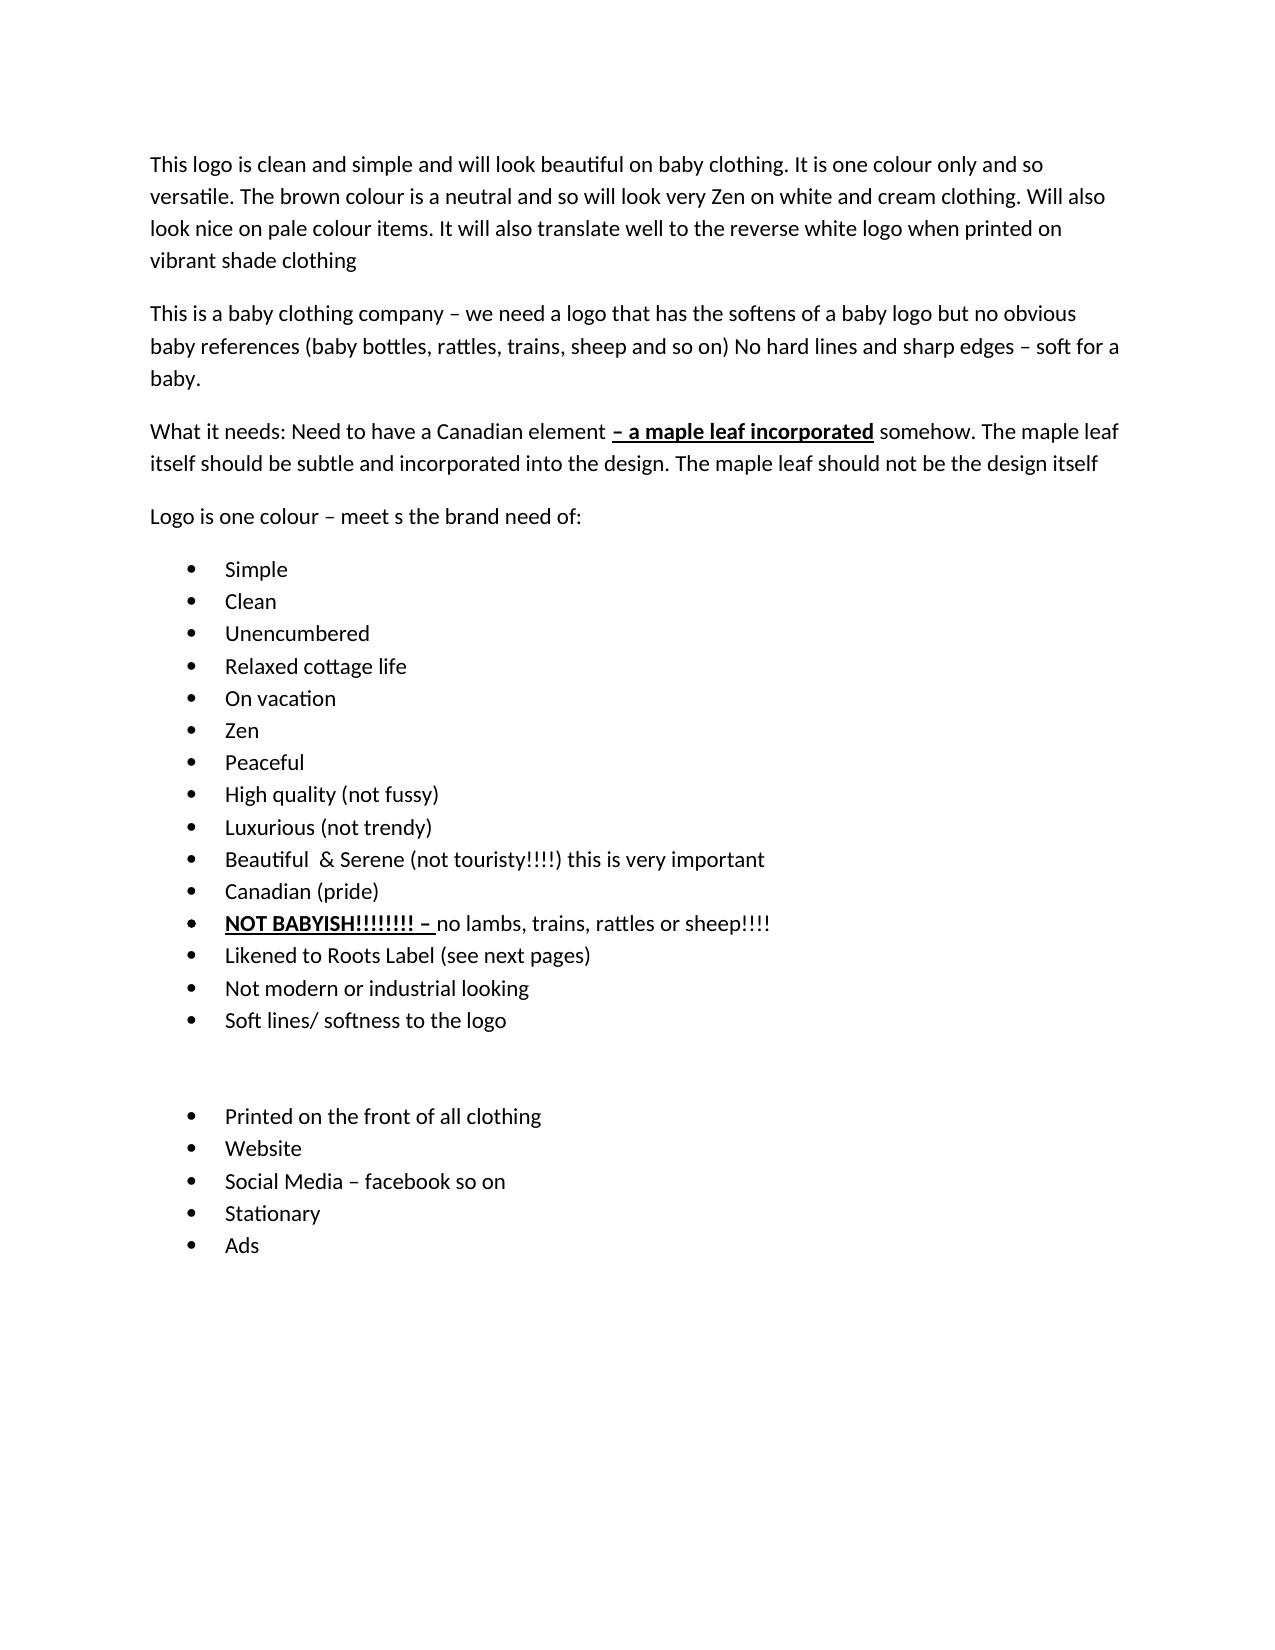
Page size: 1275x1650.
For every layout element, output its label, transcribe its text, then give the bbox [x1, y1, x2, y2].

list Zen [187, 716, 1125, 744]
list Unencumbered [187, 619, 1125, 648]
text What it needs: Need to have a Canadian element – a maple leaf incorporated somehow. The maple leaf itself should be subtle and incorporated into the design. The maple leaf should not be the design itself [150, 417, 1125, 477]
list Clean [187, 587, 1125, 615]
list NOT BABYISH!!!!!!!! – no lambs, trains, rattles or sheep!!!! [187, 909, 1125, 937]
list Not modern or industrial looking [187, 974, 1125, 1002]
list Peaceful [187, 748, 1125, 776]
list Website [187, 1134, 1125, 1163]
list Printed on the front of all clothing [187, 1102, 1125, 1130]
list Relaxed cottage life [187, 652, 1125, 680]
list Ads [187, 1231, 1125, 1259]
list Luxurious (not trendy) [187, 813, 1125, 841]
list Social Media – facebook so on [187, 1167, 1125, 1195]
list Soft lines/ softness to the logo [187, 1006, 1125, 1034]
list On vacation [187, 684, 1125, 712]
list Beautiful & Serene (not touristy!!!!) this is very important [187, 845, 1125, 873]
text This is a baby clothing company – we need a logo that has the softens of a baby logo but no obvious baby references (baby bottles, rattles, trains, sheep and so on) No hard lines and sharp edges – soft for a baby. [150, 299, 1125, 392]
list Likened to Roots Label (see next pages) [187, 941, 1125, 969]
list Stationary [187, 1199, 1125, 1227]
list Canadian (pride) [187, 877, 1125, 905]
text Logo is one colour – meet s the brand need of: [150, 502, 1125, 530]
text This logo is clean and simple and will look beautiful on baby clothing. It is one colour only and so versatile. The brown colour is a neutral and so will look very Zen on white and cream clothing. Will also look nice on pale colour items. It will also translate well to the reverse white logo when printed on vibrant shade clothing [150, 150, 1125, 274]
list High quality (not fussy) [187, 781, 1125, 808]
list Simple [187, 555, 1125, 583]
